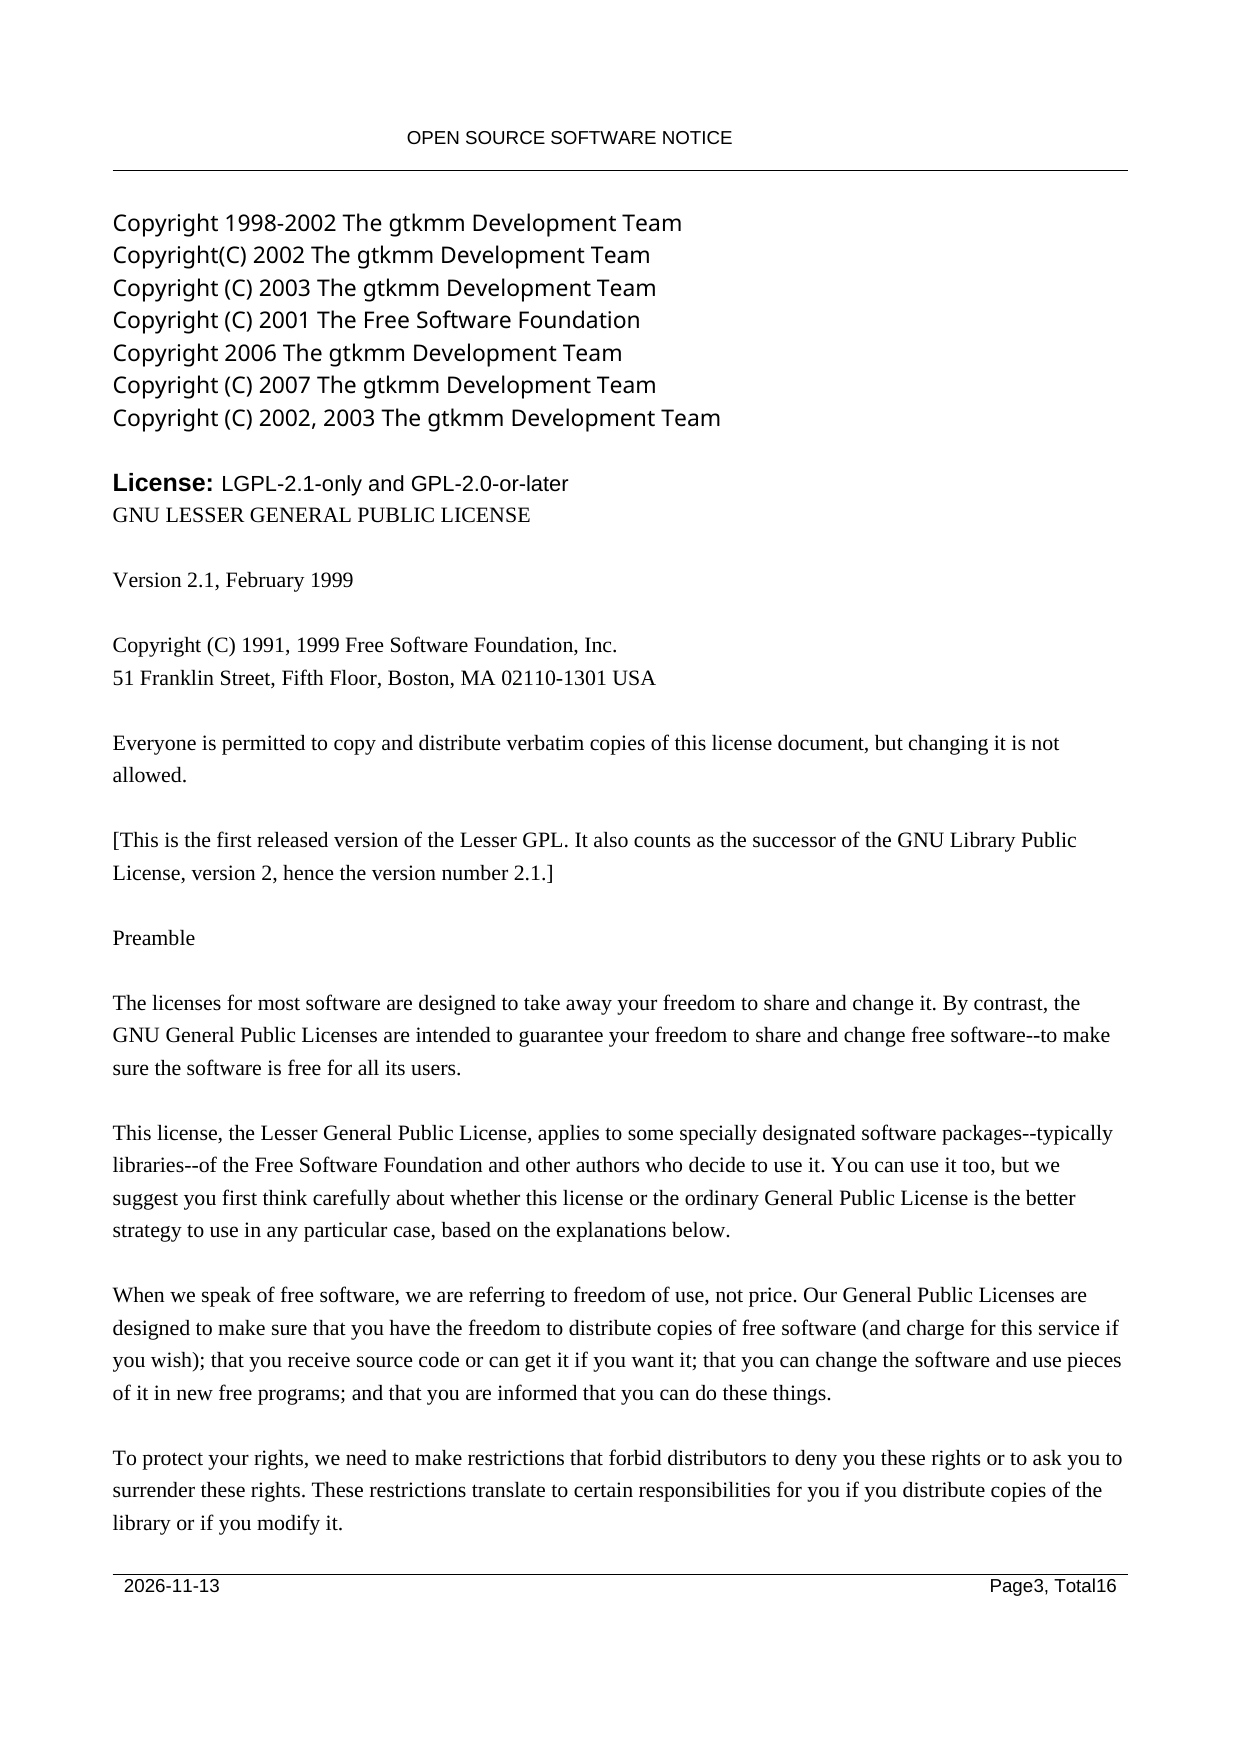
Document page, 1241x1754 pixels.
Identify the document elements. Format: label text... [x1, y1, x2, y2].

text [112, 499, 1128, 1539]
text License: LGPL-2.1-only and GPL-2.0-or-later [112, 466, 1128, 499]
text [112, 206, 1128, 466]
